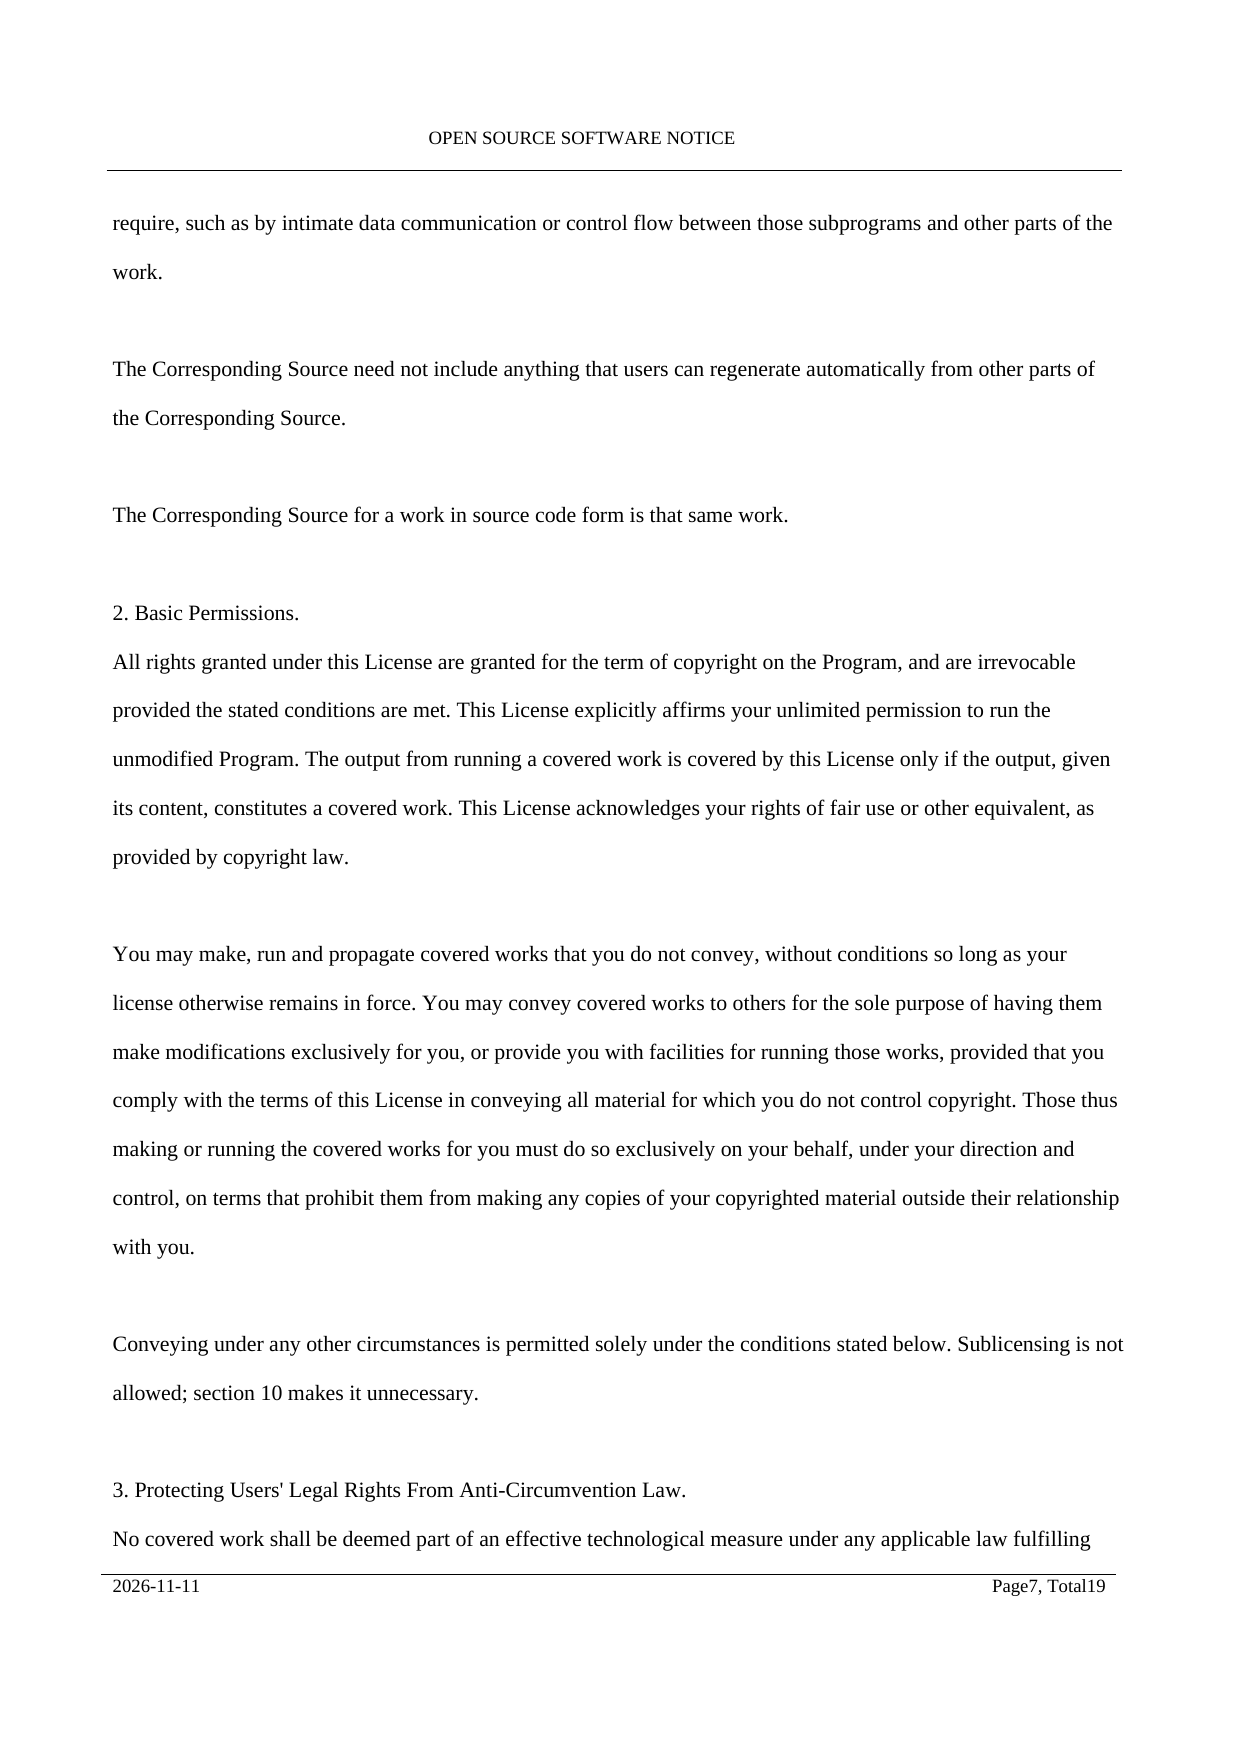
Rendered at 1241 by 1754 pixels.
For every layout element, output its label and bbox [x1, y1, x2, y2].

text [112, 206, 1128, 1555]
